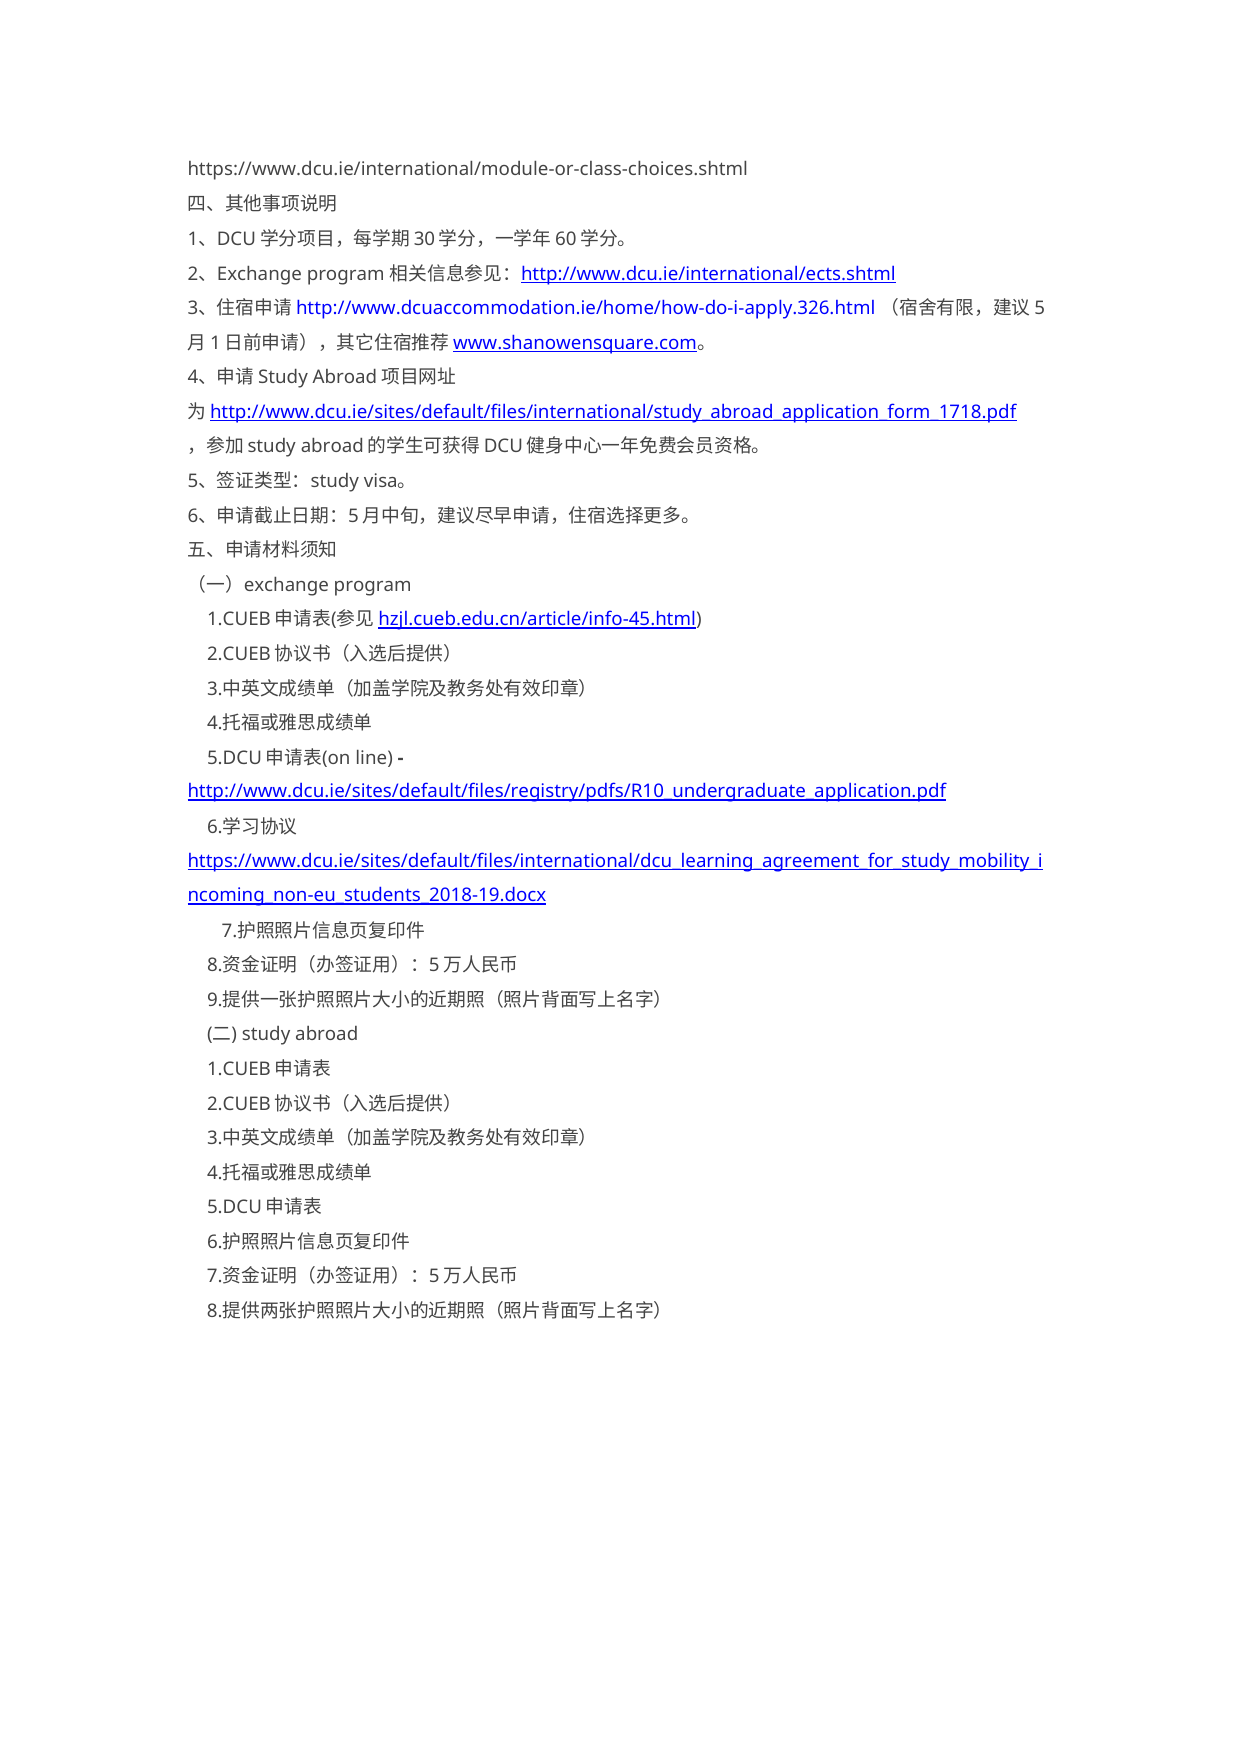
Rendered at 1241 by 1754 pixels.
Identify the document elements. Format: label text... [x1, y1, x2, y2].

text 2、Exchange program 相关信息参见：http://www.dcu.ie/international/ects.shtml [187, 254, 1053, 289]
text 四、其他事项说明 [187, 185, 1053, 220]
text 7.护照照片信息页复印件 8.资金证明（办签证用）：5万人民币 9.提供一张护照照片大小的近期照（照片背面写上名字） (二) study abroad 1.CUEB申请表 2.CUEB协议书（入选后提供） 3.中英文成绩单（加盖学院及教务处有效印章） 4.托福或雅思成绩单 5.DCU申请表 6.护照照片信息页复印件 7.资金证明（办签证用）：5万人民币 8.提供两张护照照片大小的近期照（照片背面写上名字） [187, 912, 1053, 1327]
text （一）exchange program 1.CUEB申请表(参见 hzjl.cueb.edu.cn/article/info-45.html) 2.CUEB协议书（入选后提供） 3.中英文成绩单（加盖学院及教务处有效印章） 4.托福或雅思成绩单 5.DCU申请表(on line) - http://www.dcu.ie/sites/default/files/registry/pdfs/R10_undergraduate_application.pdf 6.学习协议 https://www.dcu.ie/sites/default/files/international/dcu_learning_agreement_for_study_mobility_incoming_non-eu_students_2018-19.docx [187, 566, 1053, 912]
text ，参加study abroad的学生可获得DCU健身中心一年免费会员资格。 [187, 427, 1053, 462]
text 五、申请材料须知 [187, 531, 1053, 566]
text https://www.dcu.ie/international/module-or-class-choices.shtml [187, 151, 1053, 185]
text 5、签证类型：study visa。 [187, 462, 1053, 497]
text 1、DCU学分项目，每学期30学分，一学年60学分。 [187, 220, 1053, 254]
text 6、申请截止日期：5月中旬，建议尽早申请，住宿选择更多。 [187, 497, 1053, 531]
text 4、申请Study Abroad项目网址为http://www.dcu.ie/sites/default/files/international/study_abroad_application_form_1718.pdf [187, 358, 1053, 427]
text 3、住宿申请 http://www.dcuaccommodation.ie/home/how-do-i-apply.326.html （宿舍有限，建议5月1日前申请），其它住宿推荐www.shanowensquare.com。 [187, 289, 1053, 358]
